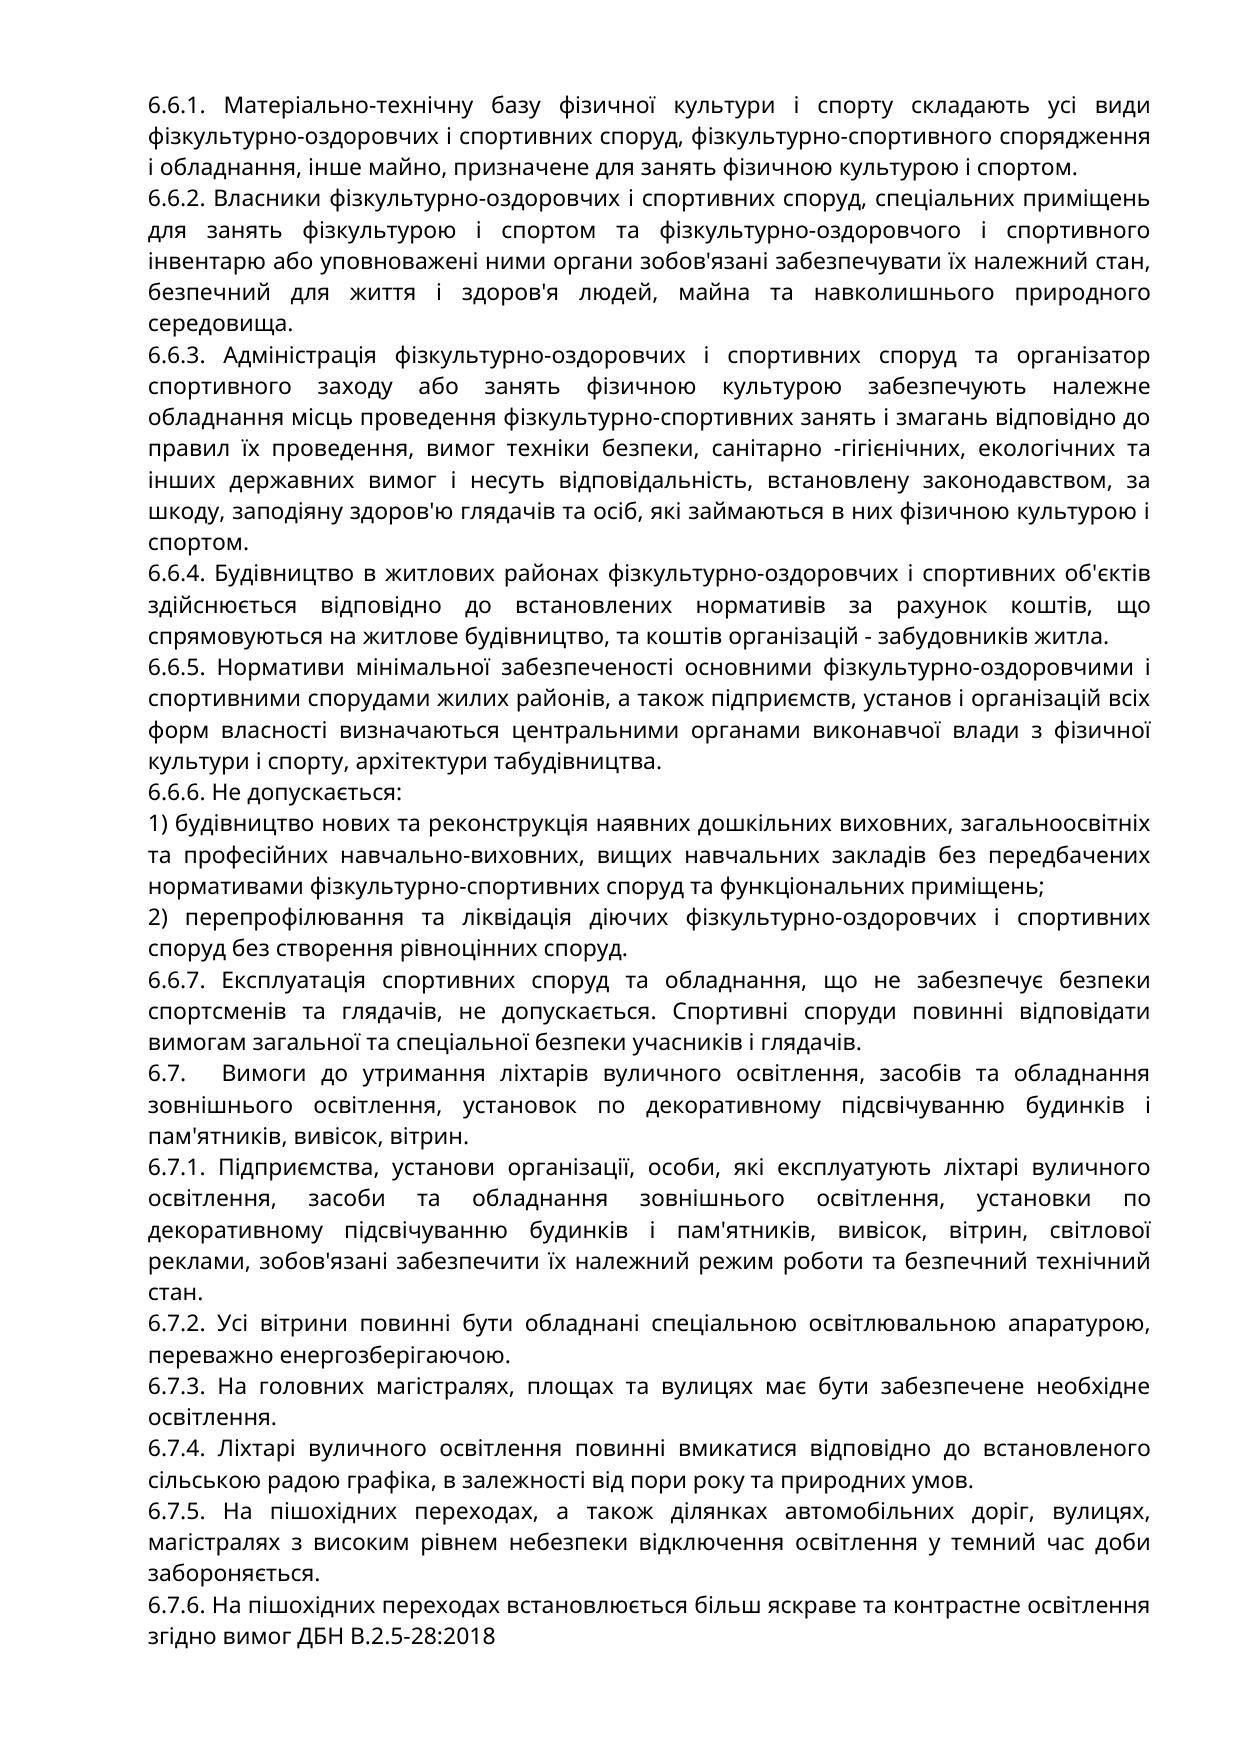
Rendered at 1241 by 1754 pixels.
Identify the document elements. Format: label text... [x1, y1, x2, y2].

text 6.7.4. Ліхтарі вуличного освітлення повинні вмикатися відповідно до встановленого сільською радою графіка, в залежності від пори року та природних умов. [148, 1432, 1152, 1495]
text 6.7.3. На головних магістралях, площах та вулицях має бути забезпечене необхідне освітлення. [148, 1370, 1152, 1432]
text 6.7. Вимоги до утримання ліхтарів вуличного освітлення, засобів та обладнання зовнішнього освітлення, установок по декоративному підсвічуванню будинків і пам'ятників, вивісок, вітрин. [148, 1057, 1152, 1151]
text 6.7.5. На пішохідних переходах, а також ділянках автомобільних доріг, вулицях, магістралях з високим рівнем небезпеки відключення освітлення у темний час доби забороняється. [148, 1495, 1152, 1588]
text 6.6.7. Експлуатація спортивних споруд та обладнання, що не забезпечує безпеки спортсменів та глядачів, не допускається. Спортивні споруди повинні відповідати вимогам загальної та спеціальної безпеки учасників і глядачів. [148, 963, 1152, 1057]
text 6.7.1. Підприємства, установи організації, особи, які експлуатують ліхтарі вуличного освітлення, засоби та обладнання зовнішнього освітлення, установки по декоративному підсвічуванню будинків і пам'ятників, вивісок, вітрин, світлової реклами, зобов'язані забезпечити їх належний режим роботи та безпечний технічний стан. [148, 1151, 1152, 1307]
text 6.6.6. Не допускається: [148, 776, 1152, 807]
text 6.7.2. Усі вітрини повинні бути обладнані спеціальною освітлювальною апаратурою, переважно енергозберігаючою. [148, 1307, 1152, 1370]
text 1) будівництво нових та реконструкція наявних дошкільних виховних, загальноосвітніх та професійних навчально-виховних, вищих навчальних закладів без передбачених нормативами фізкультурно-спортивних споруд та функціональних приміщень; [148, 807, 1152, 901]
text 6.6.5. Нормативи мінімальної забезпеченості основними фізкультурно-оздоровчими і спортивними спорудами жилих районів, а також підприємств, установ і організацій всіх форм власності визначаються центральними органами виконавчої влади з фізичної культури і спорту, архітектури табудівництва. [148, 651, 1152, 776]
text 6.7.6. На пішохідних переходах встановлюється більш яскраве та контрастне освітлення згідно вимог ДБН В.2.5-28:2018 [148, 1588, 1152, 1651]
text 2) перепрофілювання та ліквідація діючих фізкультурно-оздоровчих і спортивних споруд без створення рівноцінних споруд. [148, 901, 1152, 963]
text 6.6.3. Адміністрація фізкультурно-оздоровчих і спортивних споруд та організатор спортивного заходу або занять фізичною культурою забезпечують належне обладнання місць проведення фізкультурно-спортивних занять і змагань відповідно до правил їх проведення, вимог техніки безпеки, санітарно -гігієнічних, екологічних та інших державних вимог і несуть відповідальність, встановлену законодавством, за шкоду, заподіяну здоров'ю глядачів та осіб, які займаються в них фізичною культурою і спортом. [148, 338, 1152, 557]
text 6.6.1. Матеріально-технічну базу фізичної культури і спорту складають усі види фізкультурно-оздоровчих і спортивних споруд, фізкультурно-спортивного спорядження і обладнання, інше майно, призначене для занять фізичною культурою і спортом. [148, 88, 1152, 182]
text 6.6.2. Власники фізкультурно-оздоровчих і спортивних споруд, спеціальних приміщень для занять фізкультурою і спортом та фізкультурно-оздоровчого і спортивного інвентарю або уповноважені ними органи зобов'язані забезпечувати їх належний стан, безпечний для життя і здоров'я людей, майна та навколишнього природного середовища. [148, 182, 1152, 338]
text 6.6.4. Будівництво в житлових районах фізкультурно-оздоровчих і спортивних об'єктів здійснюється відповідно до встановлених нормативів за рахунок коштів, що спрямовуються на житлове будівництво, та коштів організацій - забудовників житла. [148, 557, 1152, 651]
